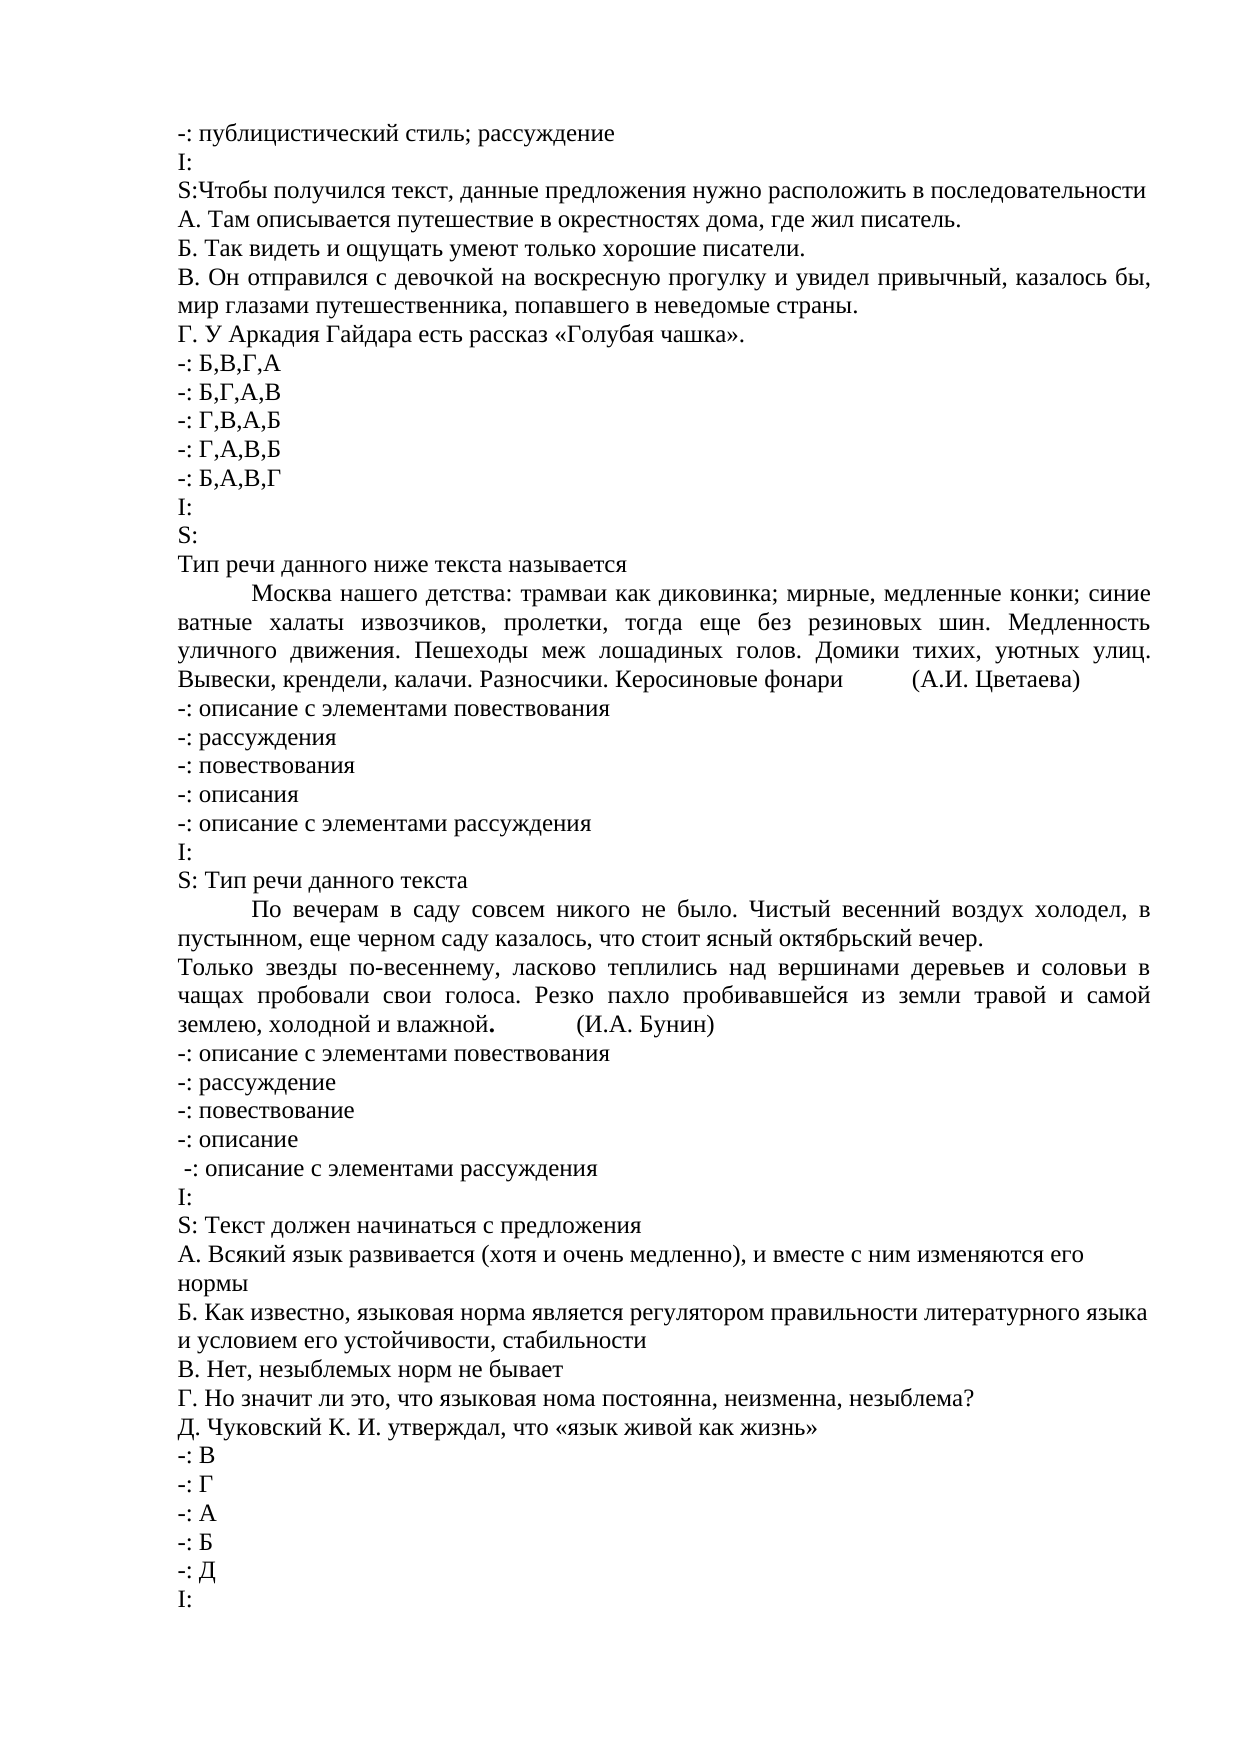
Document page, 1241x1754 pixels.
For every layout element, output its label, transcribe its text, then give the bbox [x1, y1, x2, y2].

text -: повествования [177, 751, 1152, 779]
text I: [177, 147, 1152, 176]
text I: [177, 1182, 1152, 1211]
text -: описание с элементами рассуждения [177, 1153, 1152, 1182]
text -: А [177, 1498, 1152, 1527]
text -: Б,В,Г,А [177, 348, 1152, 377]
text -: описание с элементами повествования [177, 693, 1152, 722]
text По вечерам в саду совсем никого не было. Чистый весенний воздух холодел, в пустынном, еще черном саду казалось, что стоит ясный октябрьский вечер. [177, 894, 1152, 952]
text -: рассуждения [177, 722, 1152, 751]
text -: Г,А,В,Б [177, 434, 1152, 463]
text -: Б,А,В,Г [177, 463, 1152, 492]
text I: [177, 492, 1152, 521]
text -: описание [177, 1124, 1152, 1153]
text I: [177, 837, 1152, 866]
text В. Нет, незыблемых норм не бывает [177, 1354, 1152, 1383]
text А. Там описывается путешествие в окрестностях дома, где жил писатель. [177, 204, 1152, 233]
text -: повествование [177, 1096, 1152, 1124]
text I: [177, 1584, 1152, 1613]
text Б. Как известно, языковая норма является регулятором правильности литературного языка и условием его устойчивости, стабильности [177, 1297, 1152, 1354]
text -: рассуждение [177, 1067, 1152, 1096]
text S:Чтобы получился текст, данные предложения нужно расположить в последовательности [177, 176, 1152, 204]
text Б. Так видеть и ощущать умеют только хорошие писатели. [177, 233, 1152, 262]
text А. Всякий язык развивается (хотя и очень медленно), и вместе с ним изменяются его нормы [177, 1239, 1152, 1297]
text Только звезды по-весеннему, ласково теплились над вершинами деревьев и соловьи в чащах пробовали свои голоса. Резко пахло пробивавшейся из земли травой и самой землею, холодной и влажной. (И.А. Бунин) [177, 952, 1152, 1038]
text -: описание с элементами рассуждения [177, 808, 1152, 837]
text S: Тип речи данного текста [177, 866, 1152, 894]
text Д. Чуковский К. И. утверждал, что «язык живой как жизнь» [177, 1412, 1152, 1441]
text -: публицистический стиль; рассуждение [177, 118, 1152, 147]
text -: описания [177, 779, 1152, 808]
text Тип речи данного ниже текста называется [177, 549, 1152, 578]
text -: описание с элементами повествования [177, 1038, 1152, 1067]
text В. Он отправился с девочкой на воскресную прогулку и увидел привычный, казалось бы, мир глазами путешественника, попавшего в неведомые страны. [177, 262, 1152, 319]
text -: Б,Г,А,В [177, 377, 1152, 406]
text -: Д [177, 1556, 1152, 1584]
text Г. Но значит ли это, что языковая нома постоянна, неизменна, незыблема? [177, 1383, 1152, 1412]
text S: [177, 521, 1152, 549]
text Москва нашего детства: трамваи как диковинка; мирные, медленные конки; синие ватные халаты извозчиков, пролетки, тогда еще без резиновых шин. Медленность уличного движения. Пешеходы меж лошадиных голов. Домики тихих, уютных улиц. Вывески, крендели, калачи. Разносчики. Керосиновые фонари (А.И. Цветаева) [177, 578, 1152, 693]
text -: Г,В,А,Б [177, 406, 1152, 434]
text S: Текст должен начинаться с предложения [177, 1211, 1152, 1239]
text -: Г [177, 1469, 1152, 1498]
text -: Б [177, 1527, 1152, 1556]
text -: В [177, 1441, 1152, 1469]
text Г. У Аркадия Гайдара есть рассказ «Голубая чашка». [177, 319, 1152, 348]
